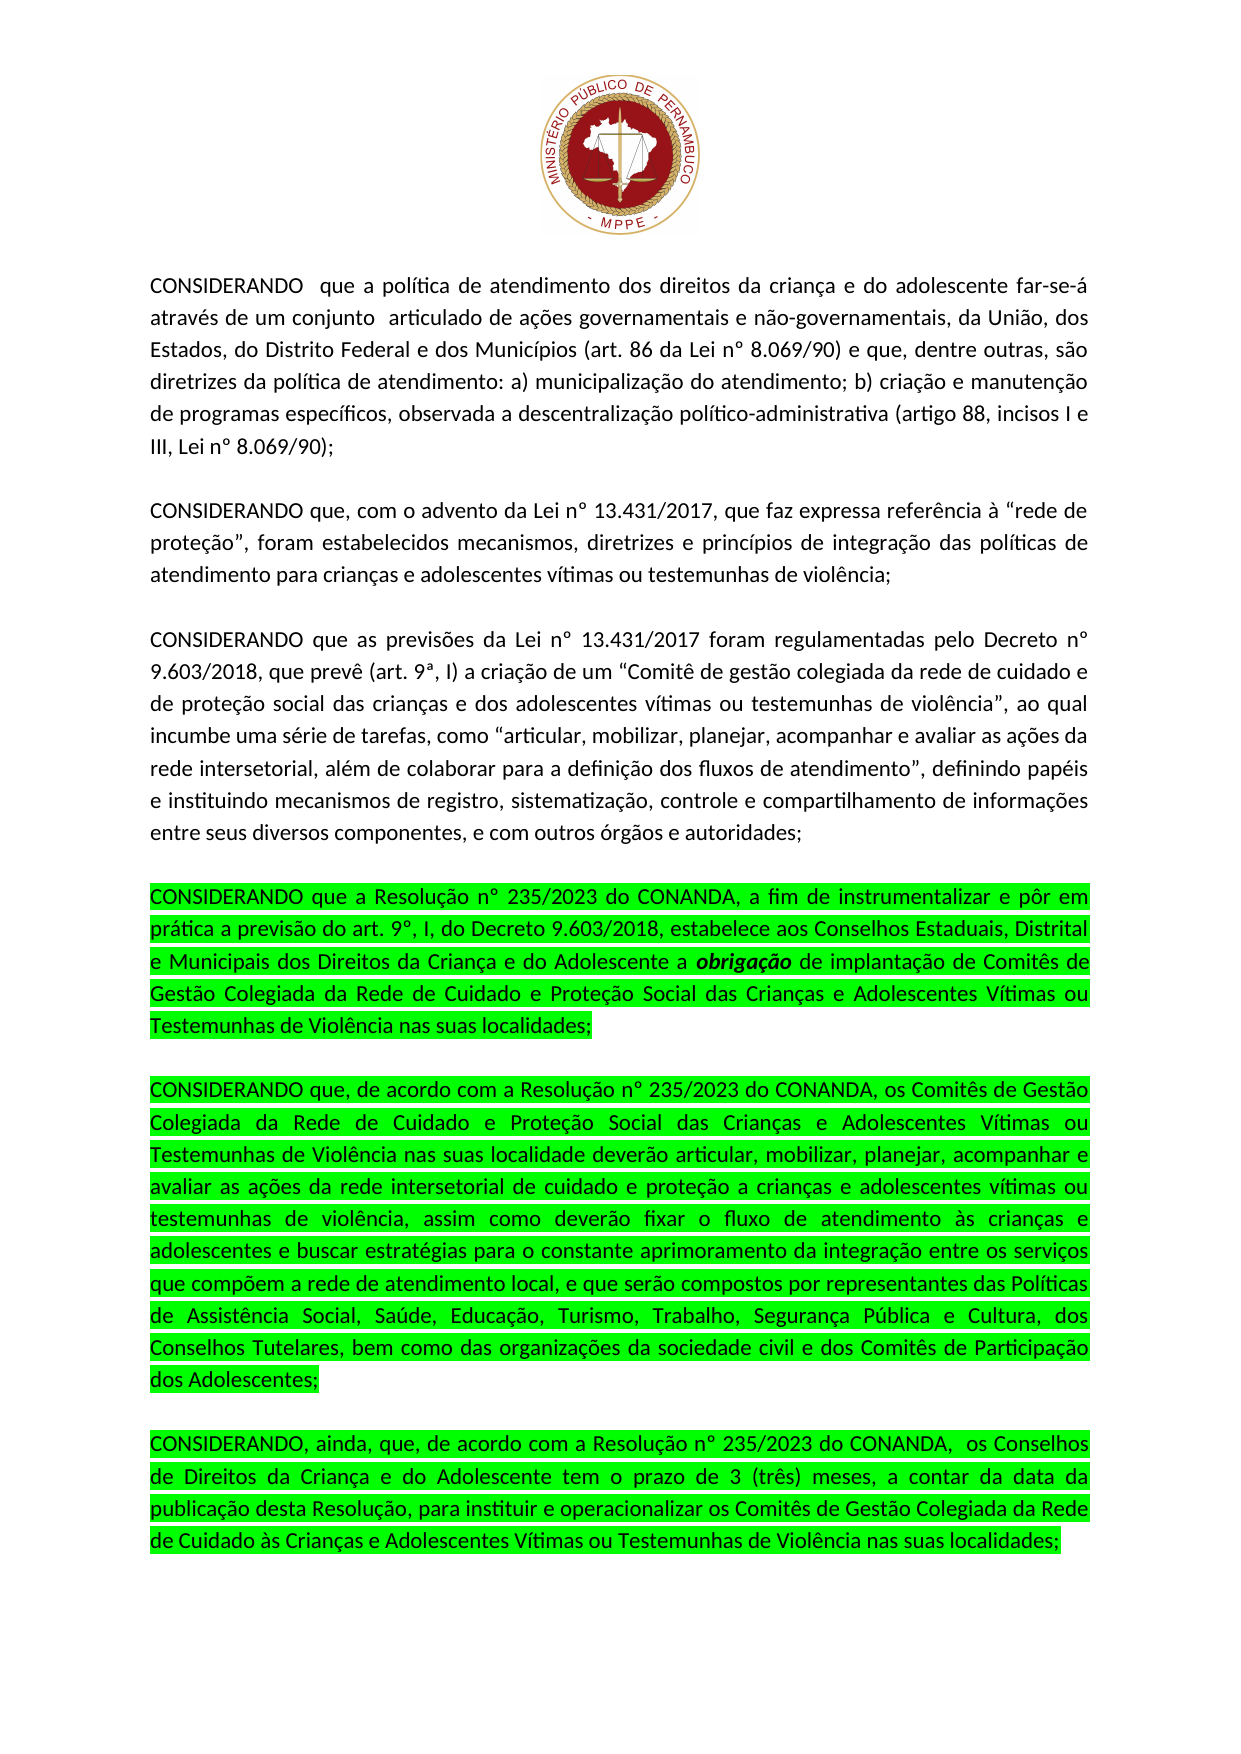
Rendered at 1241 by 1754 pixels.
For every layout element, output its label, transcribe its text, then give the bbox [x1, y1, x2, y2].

picture [540, 75, 700, 235]
text CONSIDERANDO que as previsões da Lei nº 13.431/2017 foram regulamentadas pelo Decreto nº 9.603/2018, que prevê (art. 9ª, I) a criação de um “Comitê de gestão colegiada da rede de cuidado e de proteção social das crianças e dos adolescentes vítimas ou testemunhas de violência”, ao qual incumbe uma série de tarefas, como “articular, mobilizar, planejar, acompanhar e avaliar as ações da rede intersetorial, além de colaborar para a definição dos fluxos de atendimento”, definindo papéis e instituindo mecanismos de registro, sistematização, controle e compartilhamento de informações entre seus diversos componentes, e com outros órgãos e autoridades; [150, 625, 1090, 846]
text CONSIDERANDO que a Resolução nº 235/2023 do CONANDA, a fim de instrumentalizar e pôr em prática a previsão do art. 9º, I, do Decreto 9.603/2018, estabelece aos Conselhos Estaduais, Distrital e Municipais dos Direitos da Criança e do Adolescente a obrigação de implantação de Comitês de Gestão Colegiada da Rede de Cuidado e Proteção Social das Crianças e Adolescentes Vítimas ou Testemunhas de Violência nas suas localidades; [150, 1007, 1090, 1039]
text CONSIDERANDO que, com o advento da Lei nº 13.431/2017, que faz expressa referência à “rede de proteção”, foram estabelecidos mecanismos, diretrizes e princípios de integração das políticas de atendimento para crianças e adolescentes vítimas ou testemunhas de violência; [150, 496, 1090, 588]
text CONSIDERANDO que a política de atendimento dos direitos da criança e do adolescente far-se-á através de um conjunto articulado de ações governamentais e não-governamentais, da União, dos Estados, do Distrito Federal e dos Municípios (art. 86 da Lei nº 8.069/90) e que, dentre outras, são diretrizes da política de atendimento: a) municipalização do atendimento; b) criação e manutenção de programas específicos, observada a descentralização político-administrativa (artigo 88, incisos I e III, Lei nº 8.069/90); [150, 271, 1090, 460]
text CONSIDERANDO, ainda, que, de acordo com a Resolução nº 235/2023 do CONANDA, os Conselhos de Direitos da Criança e do Adolescente tem o prazo de 3 (três) meses, a contar da data da publicação desta Resolução, para instituir e operacionalizar os Comitês de Gestão Colegiada da Rede de Cuidado às Crianças e Adolescentes Vítimas ou Testemunhas de Violência nas suas localidades; [150, 1522, 1090, 1554]
